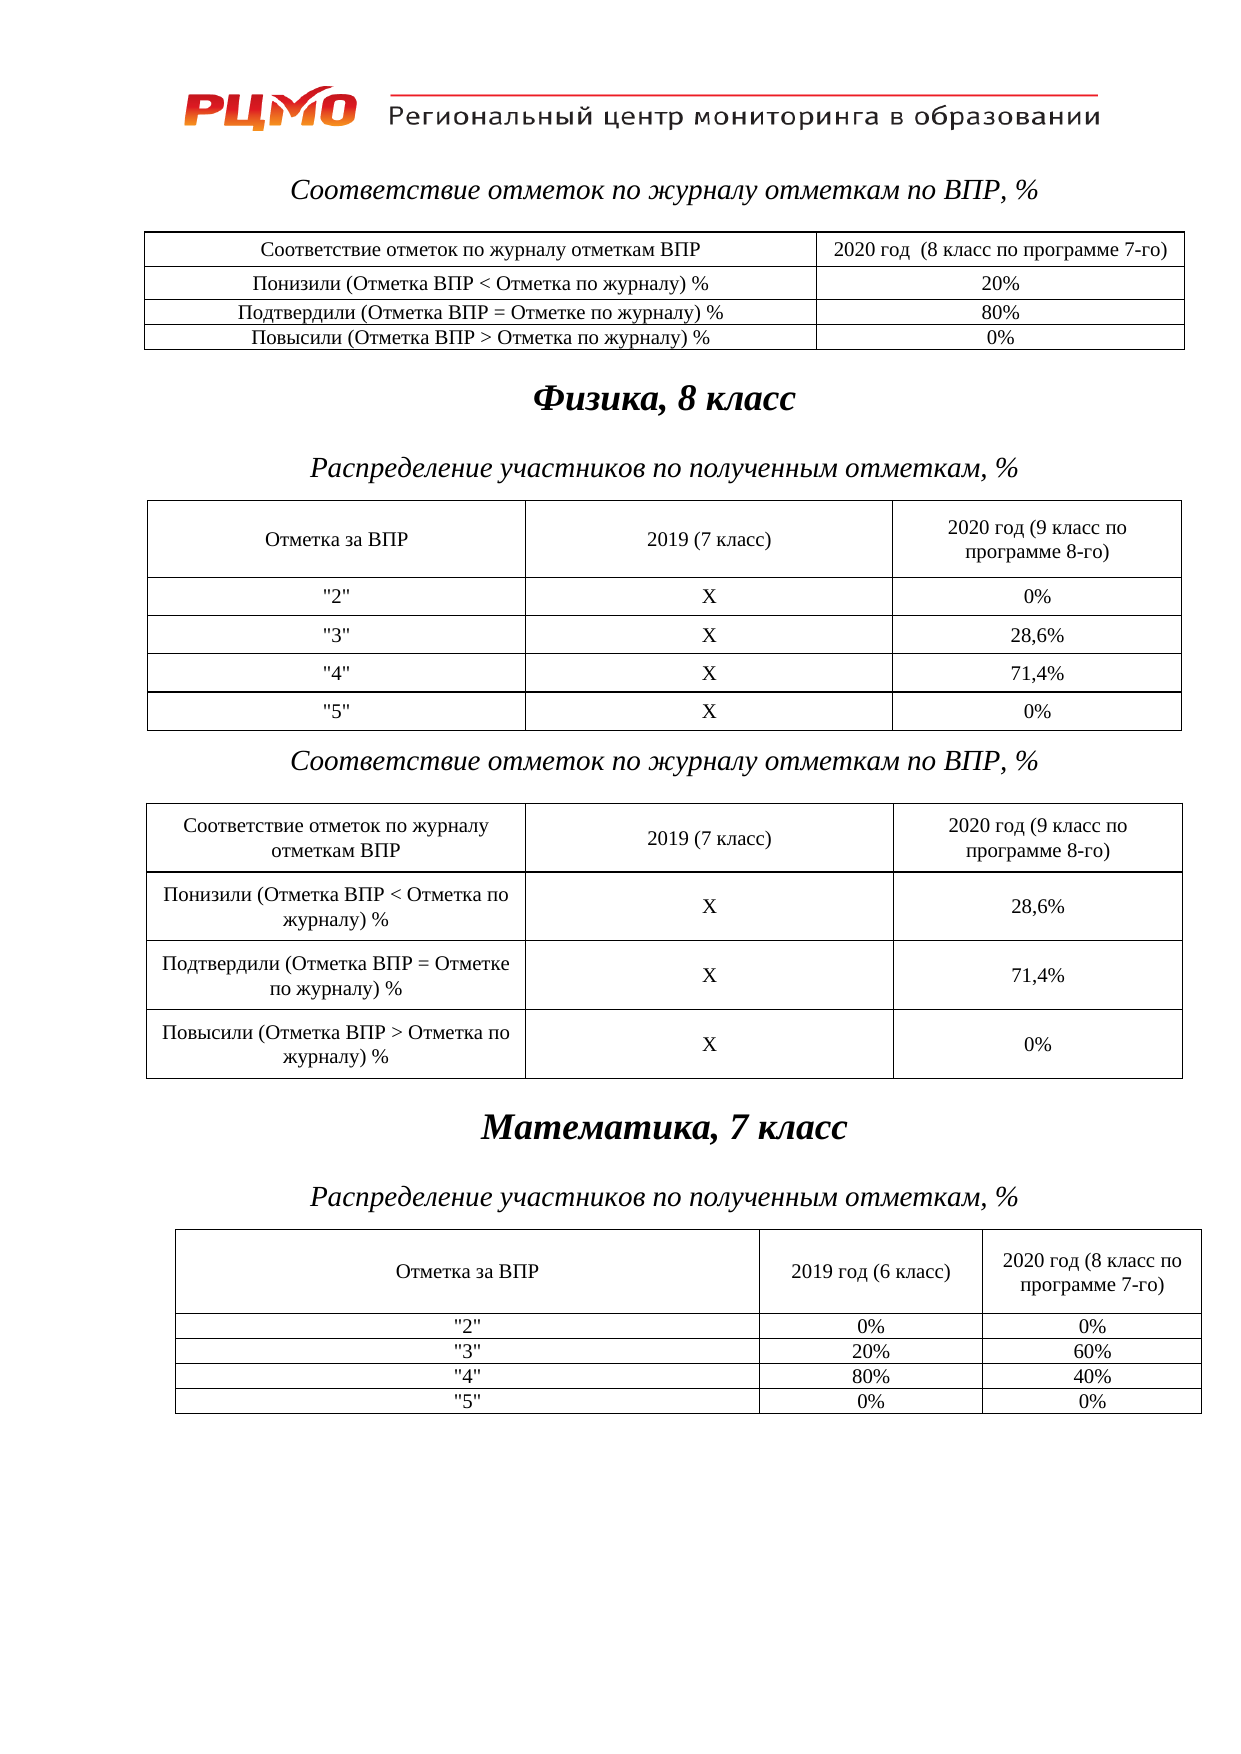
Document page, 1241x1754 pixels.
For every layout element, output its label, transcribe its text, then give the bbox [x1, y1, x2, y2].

table_cell Х [526, 578, 892, 615]
table_header 2019 (7 класс) [526, 804, 893, 871]
table_cell 0% [894, 1010, 1182, 1078]
table_cell 28,6% [893, 616, 1181, 653]
table_cell Подтвердили (Отметка ВПР = Отметке по журналу) % [147, 941, 525, 1009]
table_cell 0% [760, 1389, 982, 1413]
table_cell Х [526, 693, 892, 729]
table_header 2019 год (6 класс) [760, 1230, 982, 1313]
table_cell 20% [817, 267, 1184, 299]
table_cell 60% [983, 1339, 1201, 1363]
table_header Соответствие отметок по журналу отметкам ВПР [147, 804, 525, 871]
table_cell 0% [983, 1314, 1201, 1338]
text Соответствие отметок по журналу отметкам по ВПР, % [177, 172, 1152, 206]
table_header Отметка за ВПР [176, 1230, 759, 1313]
table_cell "4" [176, 1364, 759, 1388]
table_header Отметка за ВПР [148, 501, 525, 577]
table_cell "3" [176, 1339, 759, 1363]
table_header 2019 (7 класс) [526, 501, 892, 577]
table_cell 0% [893, 578, 1181, 615]
table_header 2020 год (8 класс по программе 7-го) [817, 233, 1184, 266]
table_cell "3" [148, 616, 525, 653]
table_header 2020 год (9 класс по программе 8-го) [894, 804, 1182, 871]
table_cell 40% [983, 1364, 1201, 1388]
table_cell 80% [817, 300, 1184, 324]
table_cell Повысили (Отметка ВПР > Отметка по журналу) % [147, 1010, 525, 1078]
table_cell 0% [760, 1314, 982, 1338]
table_cell "5" [176, 1389, 759, 1413]
table_cell Х [526, 873, 893, 940]
table_header 2020 год (8 класс по программе 7-го) [983, 1230, 1201, 1313]
text Соответствие отметок по журналу отметкам по ВПР, % [177, 743, 1152, 777]
table_header 2020 год (9 класс по программе 8-го) [893, 501, 1181, 577]
table_cell 80% [760, 1364, 982, 1388]
table_cell "4" [148, 654, 525, 691]
table_cell Понизили (Отметка ВПР < Отметка по журналу) % [145, 267, 816, 299]
text Распределение участников по полученным отметкам, % [177, 450, 1152, 483]
table_cell 28,6% [894, 873, 1182, 940]
table_cell Х [526, 654, 892, 691]
table_cell 0% [817, 325, 1184, 349]
text Математика, 7 класс [177, 1104, 1152, 1147]
table_cell "2" [176, 1314, 759, 1338]
table_cell 0% [893, 693, 1181, 729]
picture [177, 73, 1109, 144]
text Физика, 8 класс [177, 375, 1152, 418]
table_cell Понизили (Отметка ВПР < Отметка по журналу) % [147, 873, 525, 940]
table_cell Х [526, 941, 893, 1009]
table_cell Х [526, 616, 892, 653]
table_cell 71,4% [894, 941, 1182, 1009]
text Распределение участников по полученным отметкам, % [177, 1179, 1152, 1212]
table_cell Х [526, 1010, 893, 1078]
table_cell 20% [760, 1339, 982, 1363]
table_cell 0% [983, 1389, 1201, 1413]
table_cell "2" [148, 578, 525, 615]
table_header Соответствие отметок по журналу отметкам ВПР [145, 233, 816, 266]
table_cell Повысили (Отметка ВПР > Отметка по журналу) % [145, 325, 816, 349]
table_cell "5" [148, 693, 525, 729]
table_cell 71,4% [893, 654, 1181, 691]
table_cell Подтвердили (Отметка ВПР = Отметке по журналу) % [145, 300, 816, 324]
